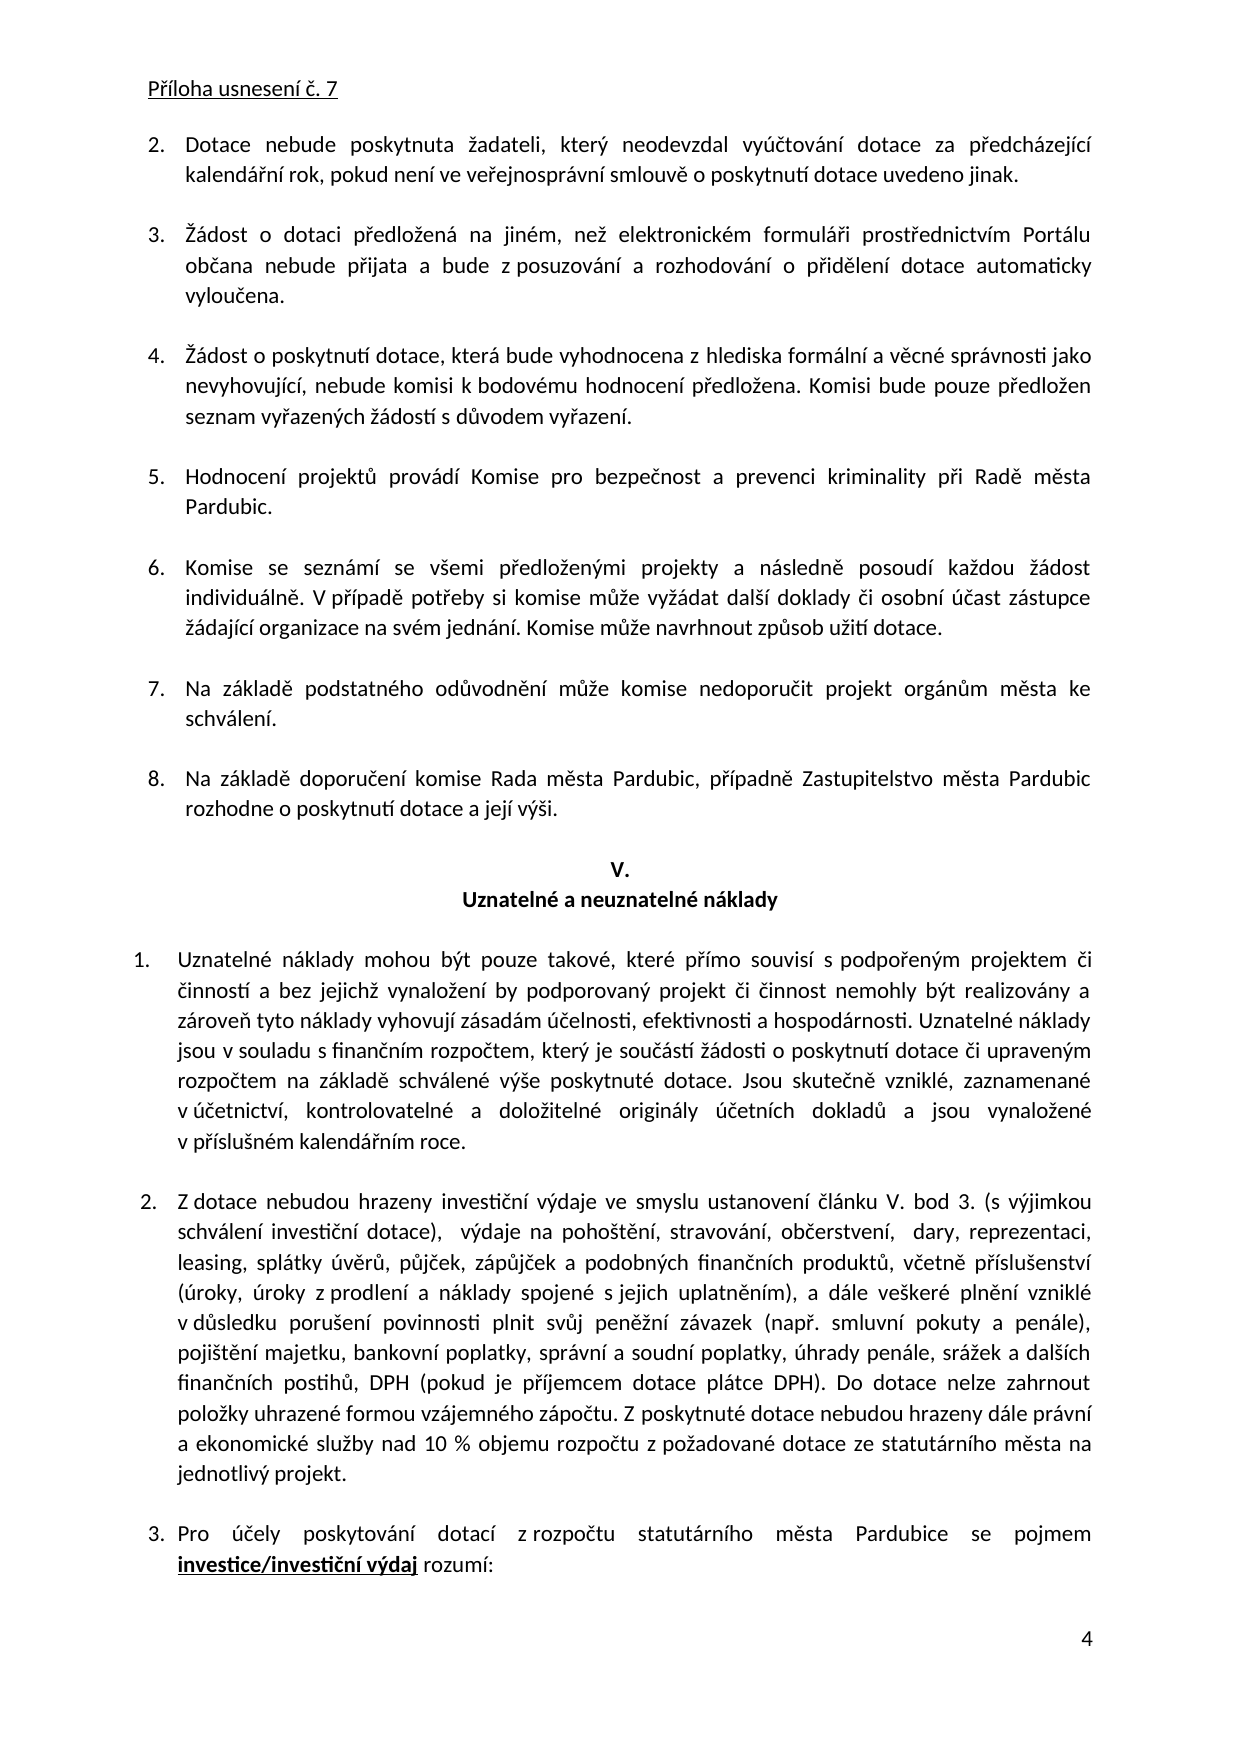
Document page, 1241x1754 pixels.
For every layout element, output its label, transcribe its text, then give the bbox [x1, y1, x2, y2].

list Uznatelné náklady mohou být pouze takové, které přímo souvisí s podpořeným projektem či činností a bez jejichž vynaložení by podporovaný projekt či činnost nemohly být realizovány a zároveň tyto náklady vyhovují zásadám účelnosti, efektivnosti a hospodárnosti. Uznatelné náklady jsou v souladu s finančním rozpočtem, který je součástí žádosti o poskytnutí dotace či upraveným rozpočtem na základě schválené výše poskytnuté dotace. Jsou skutečně vzniklé, zaznamenané v účetnictví, kontrolovatelné a doložitelné originály účetních dokladů a jsou vynaložené v příslušném kalendářním roce. [133, 946, 1092, 1155]
list Na základě podstatného odůvodnění může komise nedoporučit projekt orgánům města ke schválení. [148, 674, 1092, 732]
list Žádost o dotaci předložená na jiném, než elektronickém formuláři prostřednictvím Portálu občana nebude přijata a bude z posuzování a rozhodování o přidělení dotace automaticky vyloučena. [148, 221, 1092, 309]
list Hodnocení projektů provádí Komise pro bezpečnost a prevenci kriminality při Radě města Pardubic. [148, 462, 1092, 520]
text Uznatelné a neuznatelné náklady [148, 885, 1092, 913]
list Z dotace nebudou hrazeny investiční výdaje ve smyslu ustanovení článku V. bod 3. (s výjimkou schválení investiční dotace), výdaje na pohoštění, stravování, občerstvení, dary, reprezentaci, leasing, splátky úvěrů, půjček, zápůjček a podobných finančních produktů, včetně příslušenství (úroky, úroky z prodlení a náklady spojené s jejich uplatněním), a dále veškeré plnění vzniklé v důsledku porušení povinnosti plnit svůj peněžní závazek (např. smluvní pokuty a penále), pojištění majetku, bankovní poplatky, správní a soudní poplatky, úhrady penále, srážek a dalších finančních postihů, DPH (pokud je příjemcem dotace plátce DPH). Do dotace nelze zahrnout položky uhrazené formou vzájemného zápočtu. Z poskytnuté dotace nebudou hrazeny dále právní a ekonomické služby nad 10 % objemu rozpočtu z požadované dotace ze statutárního města na jednotlivý projekt. [140, 1187, 1092, 1487]
list Pro účely poskytování dotací z rozpočtu statutárního města Pardubice se pojmem investice/investiční výdaj rozumí: [148, 1519, 1092, 1578]
list Žádost o poskytnutí dotace, která bude vyhodnocena z hlediska formální a věcné správnosti jako nevyhovující, nebude komisi k bodovému hodnocení předložena. Komisi bude pouze předložen seznam vyřazených žádostí s důvodem vyřazení. [148, 341, 1092, 430]
text V. [148, 855, 1092, 883]
list Dotace nebude poskytnuta žadateli, který neodevzdal vyúčtování dotace za předcházející kalendářní rok, pokud není ve veřejnosprávní smlouvě o poskytnutí dotace uvedeno jinak. [148, 130, 1092, 188]
list Komise se seznámí se všemi předloženými projekty a následně posoudí každou žádost individuálně. V případě potřeby si komise může vyžádat další doklady či osobní účast zástupce žádající organizace na svém jednání. Komise může navrhnout způsob užití dotace. [148, 553, 1092, 641]
list Na základě doporučení komise Rada města Pardubic, případně Zastupitelstvo města Pardubic rozhodne o poskytnutí dotace a její výši. [148, 764, 1092, 822]
